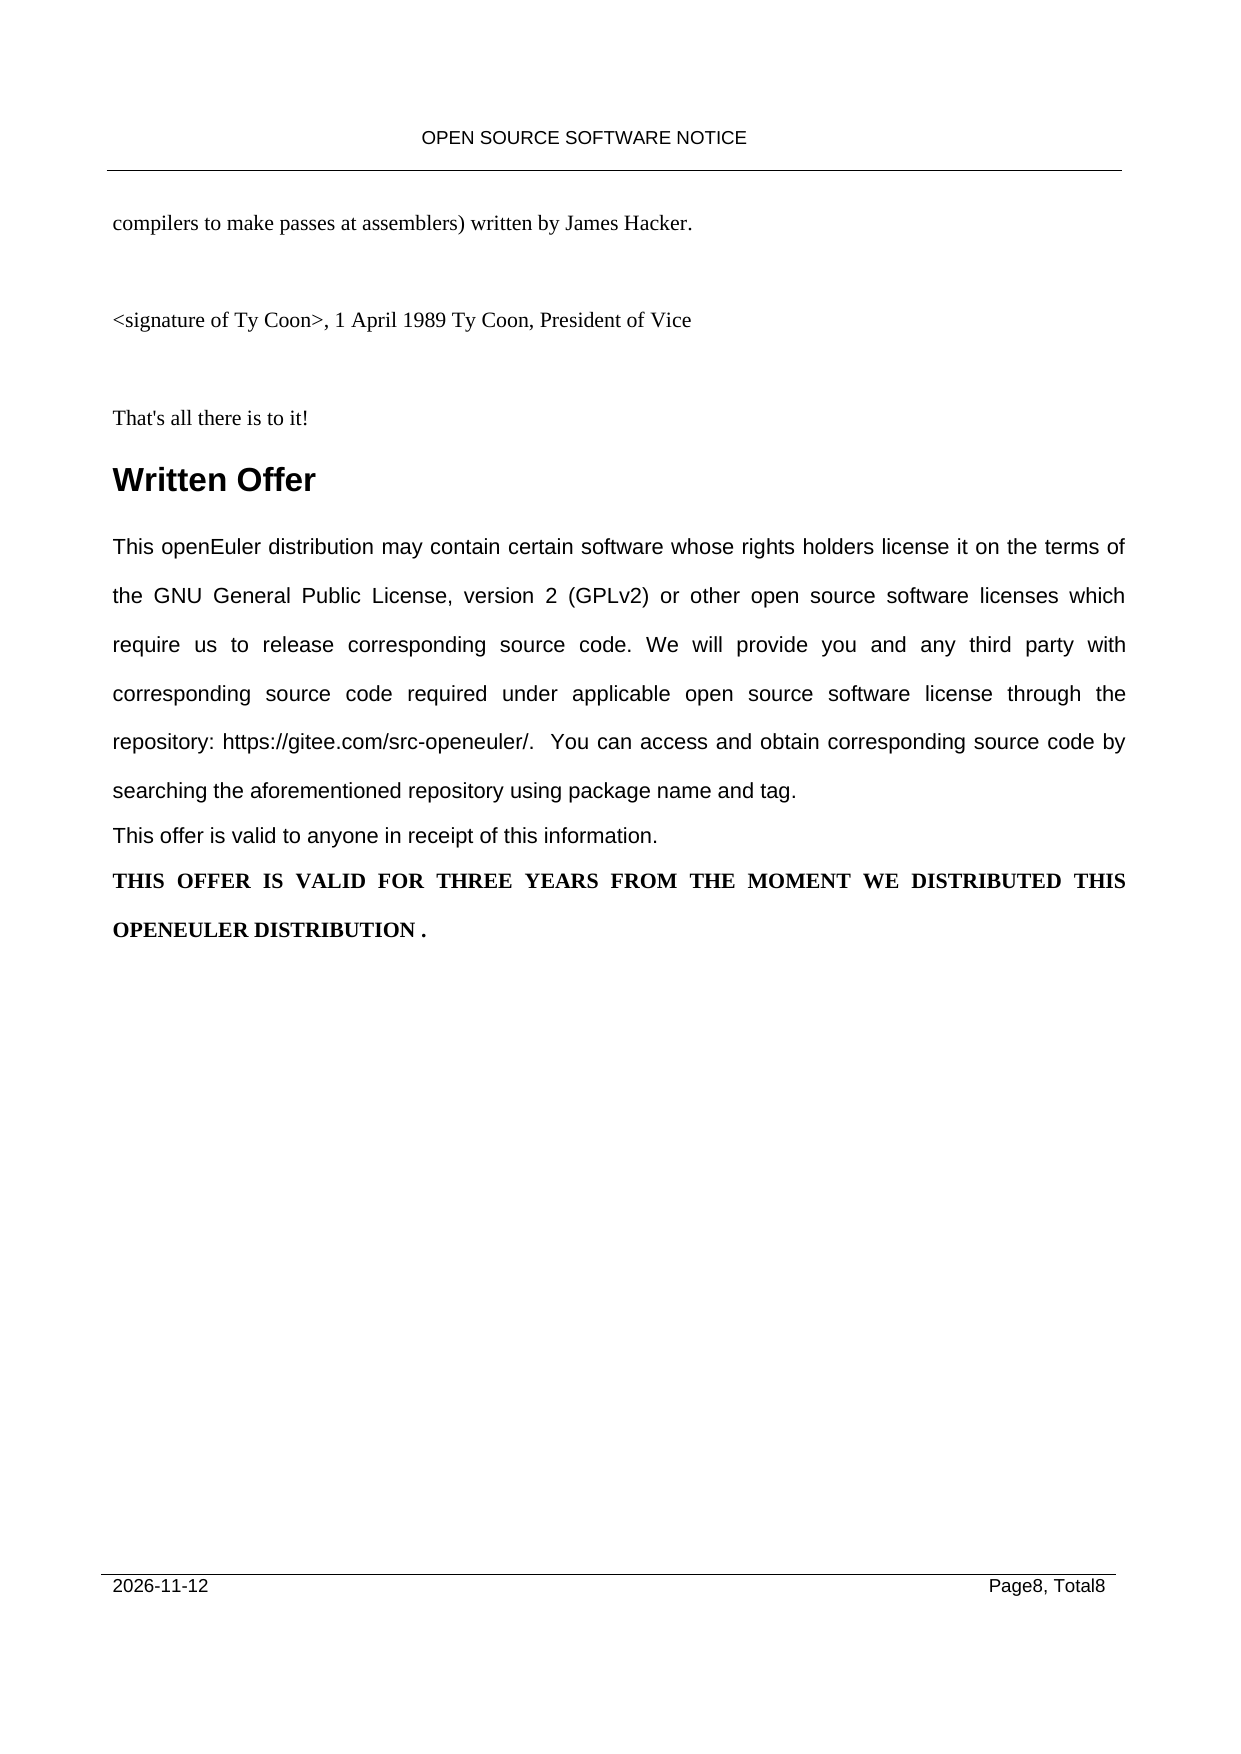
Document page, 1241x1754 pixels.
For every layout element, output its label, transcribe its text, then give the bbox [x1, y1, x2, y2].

text THIS OFFER IS VALID FOR THREE YEARS FROM THE MOMENT WE DISTRIBUTED THIS OPENEULER DISTRIBUTION . [112, 864, 1128, 946]
text Written Offer [112, 446, 1128, 511]
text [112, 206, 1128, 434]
text This openEuler distribution may contain certain software whose rights holders license it on the terms of the GNU General Public License, version 2 (GPLv2) or other open source software licenses which require us to release corresponding source code. We will provide you and any third party with corresponding source code required under applicable open source software license through the repository: https://gitee.com/src-openeuler/. You can access and obtain corresponding source code by searching the aforementioned repository using package name and tag. [112, 531, 1128, 807]
text This offer is valid to anyone in receipt of this information. [112, 819, 1128, 852]
